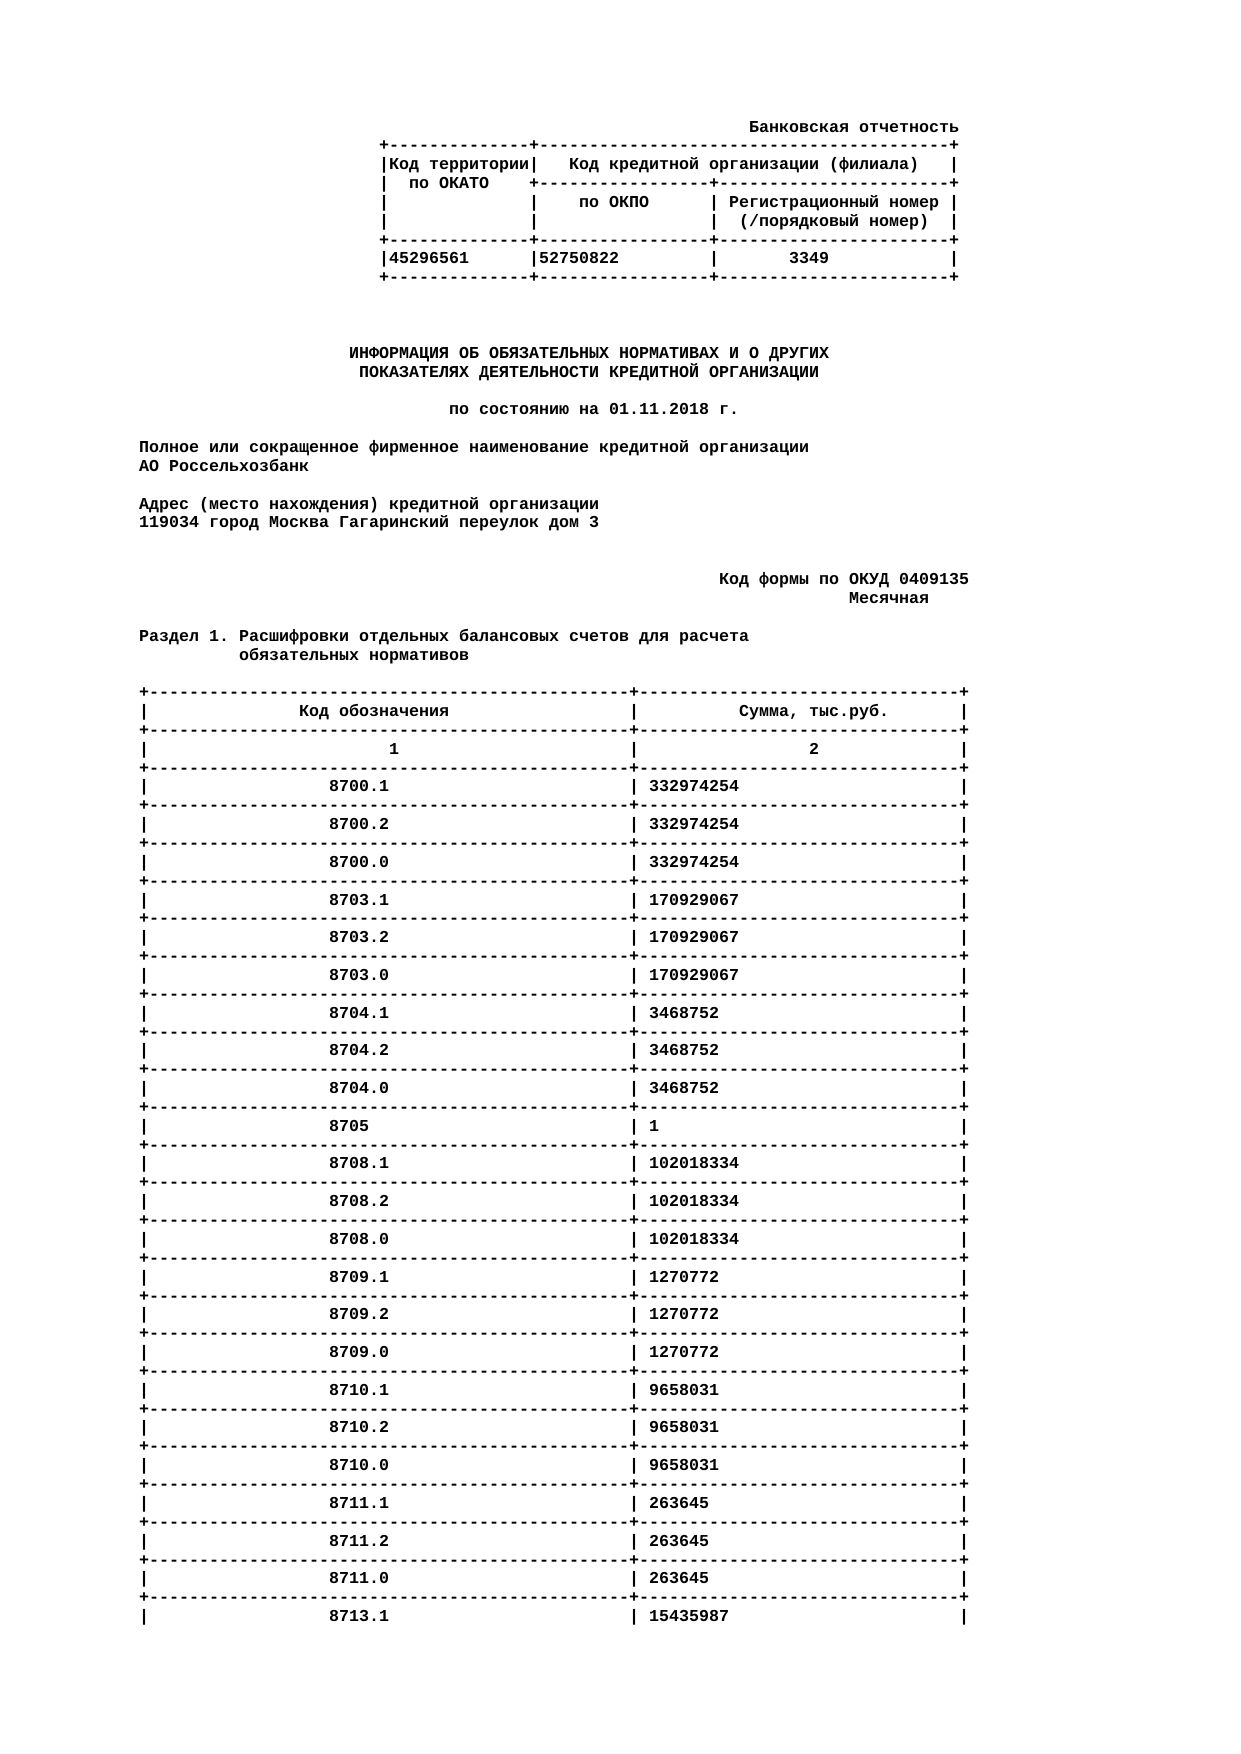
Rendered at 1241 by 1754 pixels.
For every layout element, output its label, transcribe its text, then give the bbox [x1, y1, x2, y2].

text +------------------------------------------------+--------------------------------+ [139, 1438, 1101, 1457]
text |45296561 |52750822 | 3349 | [139, 250, 1101, 269]
text обязательных нормативов [139, 646, 1101, 665]
text Адрес (место нахождения) кредитной организации [139, 495, 1101, 514]
text | 8700.1 | 332974254 | [139, 778, 1101, 797]
text 119034 город Москва Гагаринский переулок дом 3 [139, 514, 1101, 533]
text | 8708.0 | 102018334 | [139, 1231, 1101, 1249]
text +------------------------------------------------+--------------------------------+ [139, 1212, 1101, 1231]
text | 8710.2 | 9658031 | [139, 1419, 1101, 1438]
text +--------------+-----------------------------------------+ [139, 137, 1101, 156]
text | 8708.2 | 102018334 | [139, 1193, 1101, 1212]
text +--------------+-----------------+-----------------------+ [139, 269, 1101, 288]
text +------------------------------------------------+--------------------------------+ [139, 1023, 1101, 1042]
text | 8703.2 | 170929067 | [139, 929, 1101, 948]
text +------------------------------------------------+--------------------------------+ [139, 684, 1101, 703]
text | 8709.1 | 1270772 | [139, 1268, 1101, 1287]
text Месячная [139, 589, 1101, 608]
text | 8704.0 | 3468752 | [139, 1080, 1101, 1098]
text | 8704.2 | 3468752 | [139, 1042, 1101, 1061]
text +------------------------------------------------+--------------------------------+ [139, 1174, 1101, 1193]
text | 8704.1 | 3468752 | [139, 1004, 1101, 1023]
text | | | (/порядковый номер) | [139, 212, 1101, 231]
text | по ОКАТО +-----------------+-----------------------+ [139, 175, 1101, 193]
text | 8710.0 | 9658031 | [139, 1457, 1101, 1476]
text +------------------------------------------------+--------------------------------+ [139, 834, 1101, 853]
text +------------------------------------------------+--------------------------------+ [139, 759, 1101, 778]
text +------------------------------------------------+--------------------------------+ [139, 1325, 1101, 1344]
text +------------------------------------------------+--------------------------------+ [139, 1249, 1101, 1268]
text +------------------------------------------------+--------------------------------+ [139, 1098, 1101, 1117]
text Раздел 1. Расшифровки отдельных балансовых счетов для расчета [139, 627, 1101, 646]
text +------------------------------------------------+--------------------------------+ [139, 721, 1101, 740]
text | 8711.2 | 263645 | [139, 1532, 1101, 1551]
text +--------------+-----------------+-----------------------+ [139, 231, 1101, 250]
text +------------------------------------------------+--------------------------------+ [139, 1476, 1101, 1494]
text |Код территории| Код кредитной организации (филиала) | [139, 156, 1101, 175]
text +------------------------------------------------+--------------------------------+ [139, 910, 1101, 929]
text АО Россельхозбанк [139, 457, 1101, 476]
text Код формы по ОКУД 0409135 [139, 571, 1101, 589]
text +------------------------------------------------+--------------------------------+ [139, 1400, 1101, 1419]
text +------------------------------------------------+--------------------------------+ [139, 1287, 1101, 1306]
text | 8713.1 | 15435987 | [139, 1608, 1101, 1626]
text по состоянию на 01.11.2018 г. [139, 401, 1101, 420]
text +------------------------------------------------+--------------------------------+ [139, 872, 1101, 891]
text +------------------------------------------------+--------------------------------+ [139, 797, 1101, 816]
text | 8711.0 | 263645 | [139, 1570, 1101, 1589]
text | | по ОКПО | Регистрационный номер | [139, 193, 1101, 212]
text +------------------------------------------------+--------------------------------+ [139, 1136, 1101, 1155]
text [139, 1589, 1101, 1608]
text | 8709.0 | 1270772 | [139, 1344, 1101, 1362]
text | 8708.1 | 102018334 | [139, 1155, 1101, 1174]
text | 8703.0 | 170929067 | [139, 967, 1101, 985]
text Банковская отчетность [139, 118, 1101, 137]
text | 8700.2 | 332974254 | [139, 816, 1101, 834]
text ПОКАЗАТЕЛЯХ ДЕЯТЕЛЬНОСТИ КРЕДИТНОЙ ОРГАНИЗАЦИИ [139, 363, 1101, 382]
text ИНФОРМАЦИЯ ОБ ОБЯЗАТЕЛЬНЫХ НОРМАТИВАХ И О ДРУГИХ [139, 344, 1101, 363]
text | 8711.1 | 263645 | [139, 1494, 1101, 1513]
text +------------------------------------------------+--------------------------------+ [139, 1513, 1101, 1532]
text +------------------------------------------------+--------------------------------+ [139, 985, 1101, 1004]
text | Код обозначения | Сумма, тыс.руб. | [139, 703, 1101, 721]
text | 8700.0 | 332974254 | [139, 853, 1101, 872]
text | 8705 | 1 | [139, 1117, 1101, 1136]
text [139, 1551, 1101, 1570]
text | 8703.1 | 170929067 | [139, 891, 1101, 910]
text +------------------------------------------------+--------------------------------+ [139, 1061, 1101, 1080]
text Полное или сокращенное фирменное наименование кредитной организации [139, 439, 1101, 457]
text +------------------------------------------------+--------------------------------+ [139, 948, 1101, 967]
text +------------------------------------------------+--------------------------------+ [139, 1362, 1101, 1381]
text | 8709.2 | 1270772 | [139, 1306, 1101, 1325]
text | 1 | 2 | [139, 740, 1101, 759]
text | 8710.1 | 9658031 | [139, 1381, 1101, 1400]
